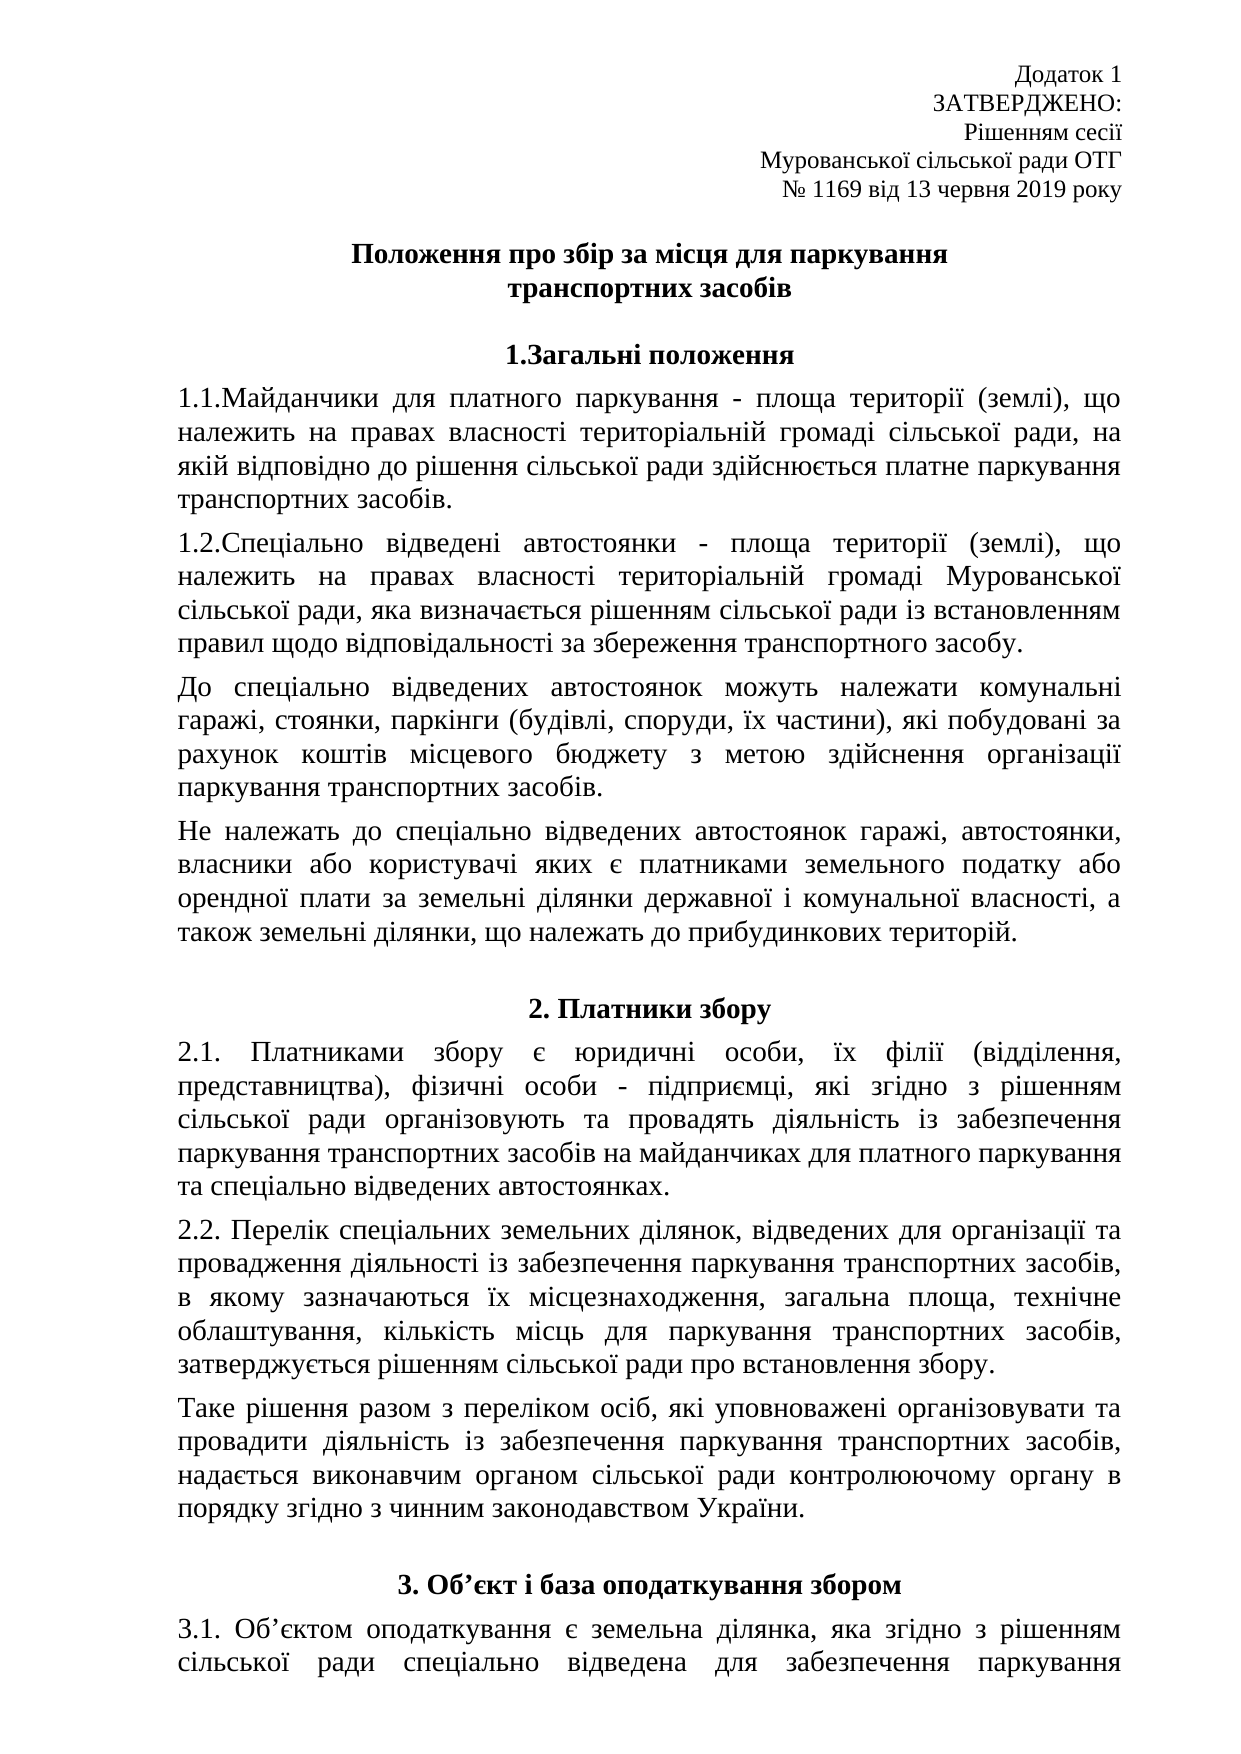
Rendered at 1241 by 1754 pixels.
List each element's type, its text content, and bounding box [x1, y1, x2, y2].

text Не належать до спеціально відведених автостоянок гаражі, автостоянки, власники або користувачі яких є платниками земельного податку або орендної плати за земельні ділянки державної і комунальної власності, а також земельні ділянки, що належать до прибудинкових територій. [177, 813, 1122, 947]
text До спеціально відведених автостоянок можуть належати комунальні гаражі, стоянки, паркінги (будівлі, споруди, їх частини), які побудовані за рахунок коштів місцевого бюджету з метою здійснення організації паркування транспортних засобів. [177, 669, 1122, 803]
text Рішенням сесії [177, 117, 1122, 145]
text 2. Платники збору [177, 991, 1122, 1024]
text 1.Загальні положення [177, 337, 1122, 371]
text транспортних засобів [177, 270, 1122, 303]
text Додаток 1 [177, 59, 1122, 88]
text 3. Об’єкт і база оподаткування збором [177, 1567, 1122, 1601]
text Таке рішення разом з переліком осіб, які уповноважені організовувати та провадити діяльність із забезпечення паркування транспортних засобів, надається виконавчим органом сільської ради контролюючому органу в порядку згідно з чинним законодавством України. [177, 1390, 1122, 1524]
text 2.2. Перелік спеціальних земельних ділянок, відведених для організації та провадження діяльності із забезпечення паркування транспортних засобів, в якому зазначаються їх місцезнаходження, загальна площа, технічне облаштування, кількість місць для паркування транспортних засобів, затверджується рішенням сільської ради про встановлення збору. [177, 1212, 1122, 1380]
text 2.1. Платниками збору є юридичні особи, їх філії (відділення, представництва), фізичні особи - підприємці, які згідно з рішенням сільської ради організовують та провадять діяльність із забезпечення паркування транспортних засобів на майданчиках для платного паркування та спеціально відведених автостоянках. [177, 1034, 1122, 1202]
text ЗАТВЕРДЖЕНО: [177, 88, 1122, 117]
text Положення про збір за місця для паркування [177, 236, 1122, 270]
text 1.2.Спеціально відведені автостоянки - площа території (землі), що належить на правах власності територіальній громаді Мурованської сільської ради, яка визначається рішенням сільської ради із встановленням правил щодо відповідальності за збереження транспортного засобу. [177, 525, 1122, 659]
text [177, 1611, 1122, 1678]
text 1.1.Майданчики для платного паркування - площа території (землі), що належить на правах власності територіальній громаді сільської ради, на якій відповідно до рішення сільської ради здійснюється платне паркування транспортних засобів. [177, 381, 1122, 515]
text Мурованської сільської ради ОТГ [177, 145, 1122, 174]
text № 1169 від 13 червня 2019 року [177, 174, 1122, 203]
